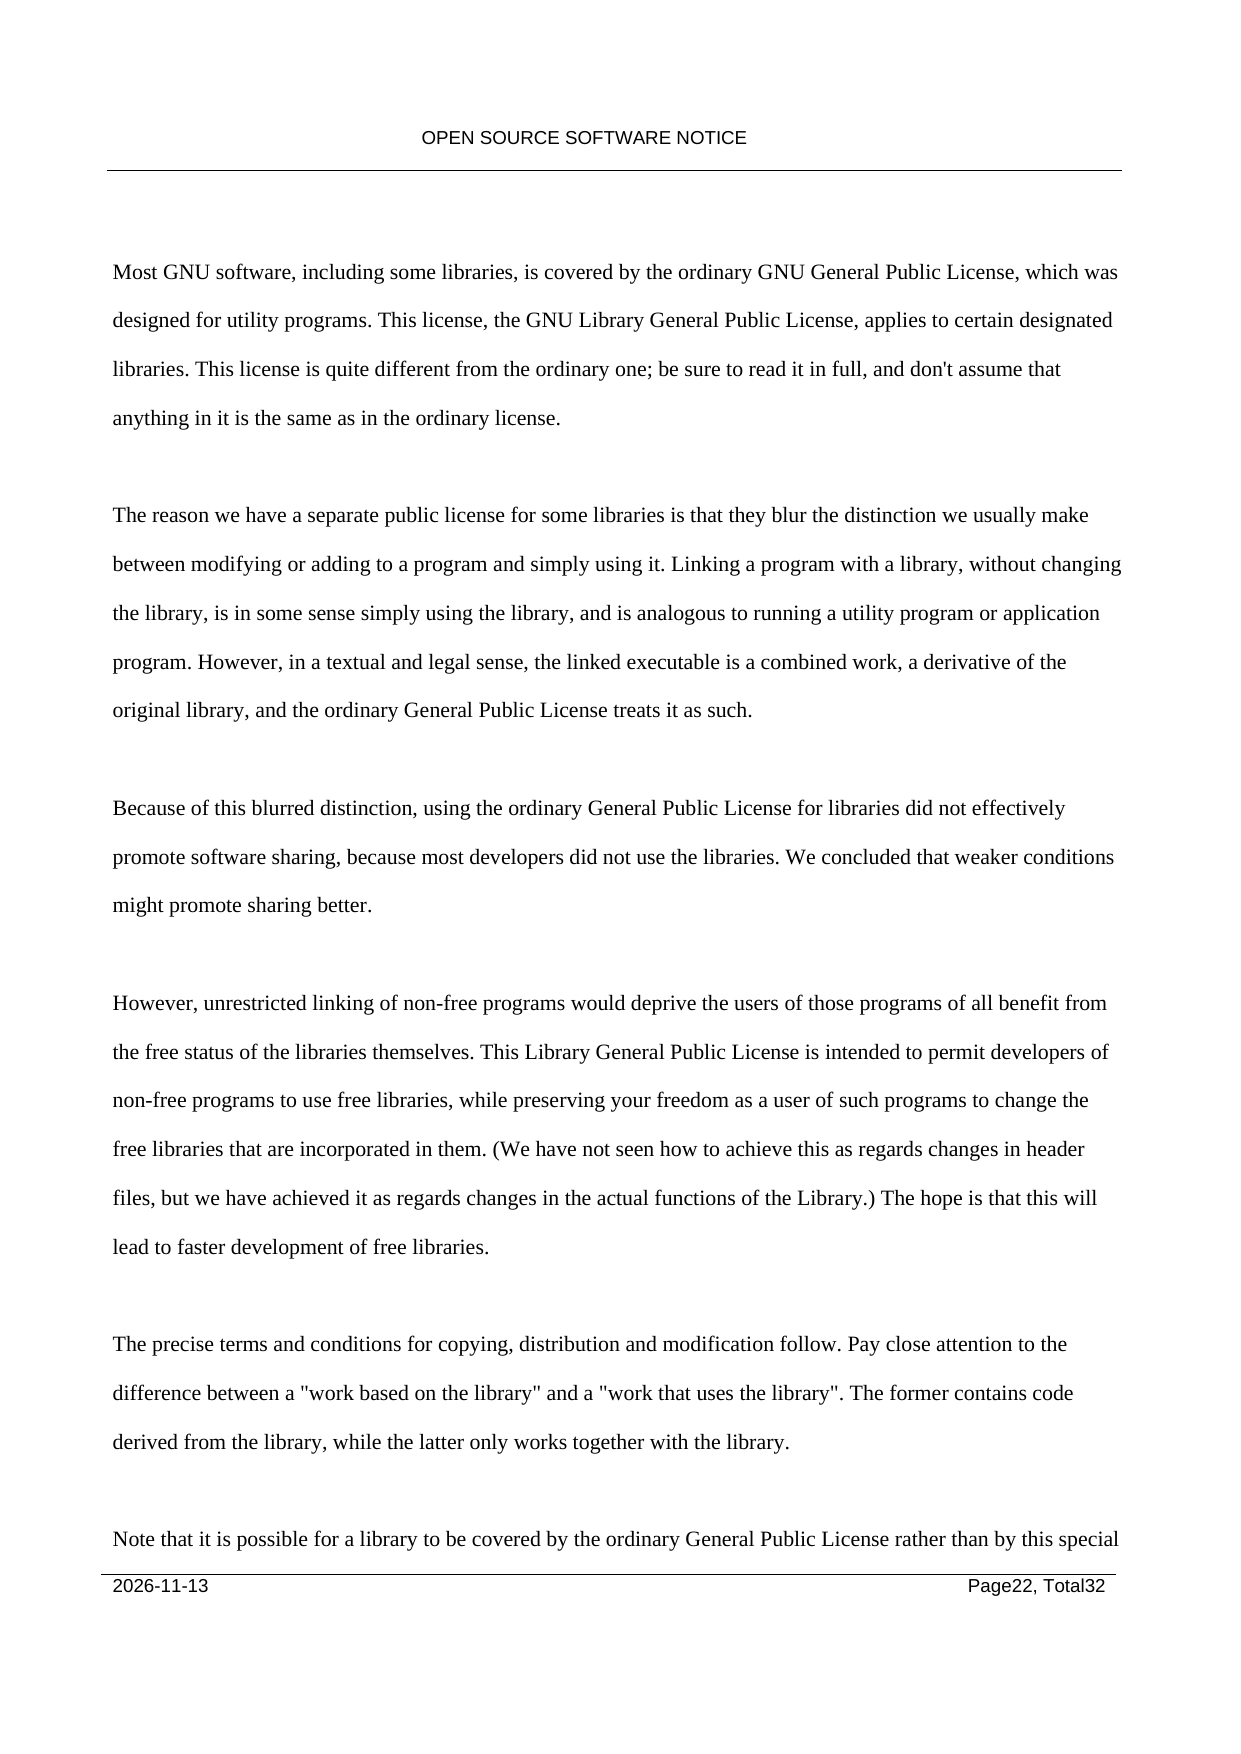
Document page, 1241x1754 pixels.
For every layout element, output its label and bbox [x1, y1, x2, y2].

text [112, 206, 1128, 1555]
